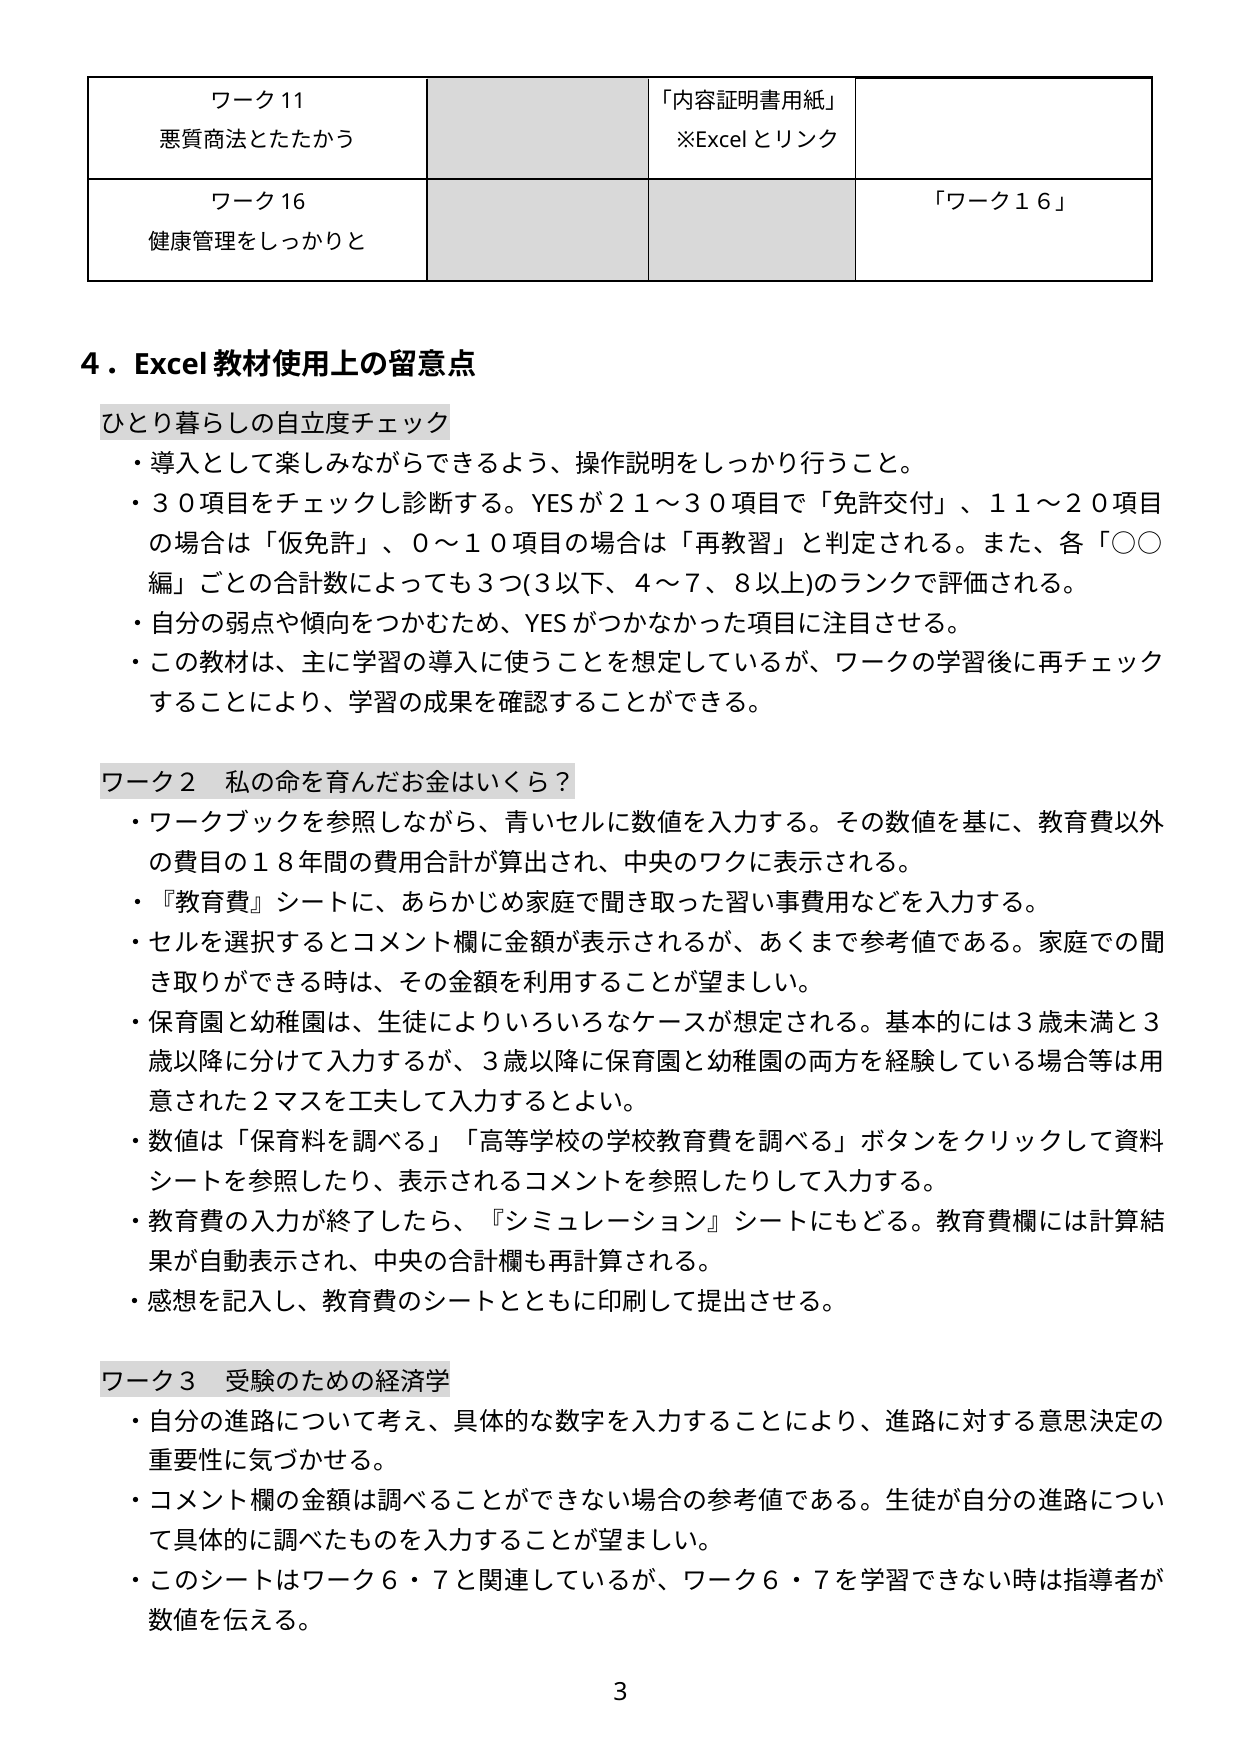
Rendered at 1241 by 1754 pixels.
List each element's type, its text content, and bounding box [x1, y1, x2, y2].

table_cell [428, 180, 648, 280]
text ・ワークブックを参照しながら、青いセルに数値を入力する。その数値を基に、教育費以外の費目の１８年間の費用合計が算出され、中央のワクに表示される。 [72, 801, 1165, 881]
text ４．Excel教材使用上の留意点 [75, 322, 1165, 402]
text ・コメント欄の金額は調べることができない場合の参考値である。生徒が自分の進路について具体的に調べたものを入力することが望ましい。 [72, 1479, 1165, 1559]
text ・このシートはワーク６・７と関連しているが、ワーク６・７を学習できない時は指導者が数値を伝える。 [72, 1559, 1165, 1638]
table_cell ワーク11 悪質商法とたたかう [89, 78, 427, 178]
text ・セルを選択するとコメント欄に金額が表示されるが、あくまで参考値である。家庭での聞き取りができる時は、その金額を利用することが望ましい。 [72, 920, 1165, 1000]
text ・保育園と幼稚園は、生徒によりいろいろなケースが想定される。基本的には３歳未満と３歳以降に分けて入力するが、３歳以降に保育園と幼稚園の両方を経験している場合等は用意された２マスを工夫して入力するとよい。 [72, 1000, 1165, 1120]
text ・教育費の入力が終了したら、『シミュレーション』シートにもどる。教育費欄には計算結果が自動表示され、中央の合計欄も再計算される。 [72, 1200, 1165, 1279]
table_cell 「ワーク１６」 [856, 180, 1151, 280]
text ワーク３ 受験のための経済学 [75, 1359, 1165, 1399]
table_cell [649, 180, 855, 280]
text ・この教材は、主に学習の導入に使うことを想定しているが、ワークの学習後に再チェックすることにより、学習の成果を確認することができる。 [72, 641, 1165, 721]
text ・『教育費』シートに、あらかじめ家庭で聞き取った習い事費用などを入力する。 [75, 881, 1165, 920]
text ・感想を記入し、教育費のシートとともに印刷して提出させる。 [72, 1279, 1165, 1319]
text ・数値は「保育料を調べる」「高等学校の学校教育費を調べる」ボタンをクリックして資料シートを参照したり、表示されるコメントを参照したりして入力する。 [72, 1120, 1165, 1200]
text ・自分の進路について考え、具体的な数字を入力することにより、進路に対する意思決定の重要性に気づかせる。 [72, 1399, 1165, 1479]
text ・導入として楽しみながらできるよう、操作説明をしっかり行うこと。 [75, 442, 1165, 482]
text ・自分の弱点や傾向をつかむため、YESがつかなかった項目に注目させる。 [75, 601, 1165, 641]
table_cell [428, 78, 648, 178]
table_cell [856, 79, 1151, 178]
table_cell ワーク16 健康管理をしっかりと [89, 180, 426, 280]
text ワーク２ 私の命を育んだお金はいくら？ [75, 761, 1165, 801]
text ひとり暮らしの自立度チェック [75, 402, 1165, 442]
text ・３０項目をチェックし診断する。YESが２１～３０項目で「免許交付」、１１～２０項目の場合は「仮免許」、０～１０項目の場合は「再教習」と判定される。また、各「○○編」ごとの合計数によっても３つ(３以下、４～７、８以上)のランクで評価される。 [72, 482, 1165, 601]
table_cell 「内容証明書用紙」 ※Excelとリンク [649, 78, 855, 178]
